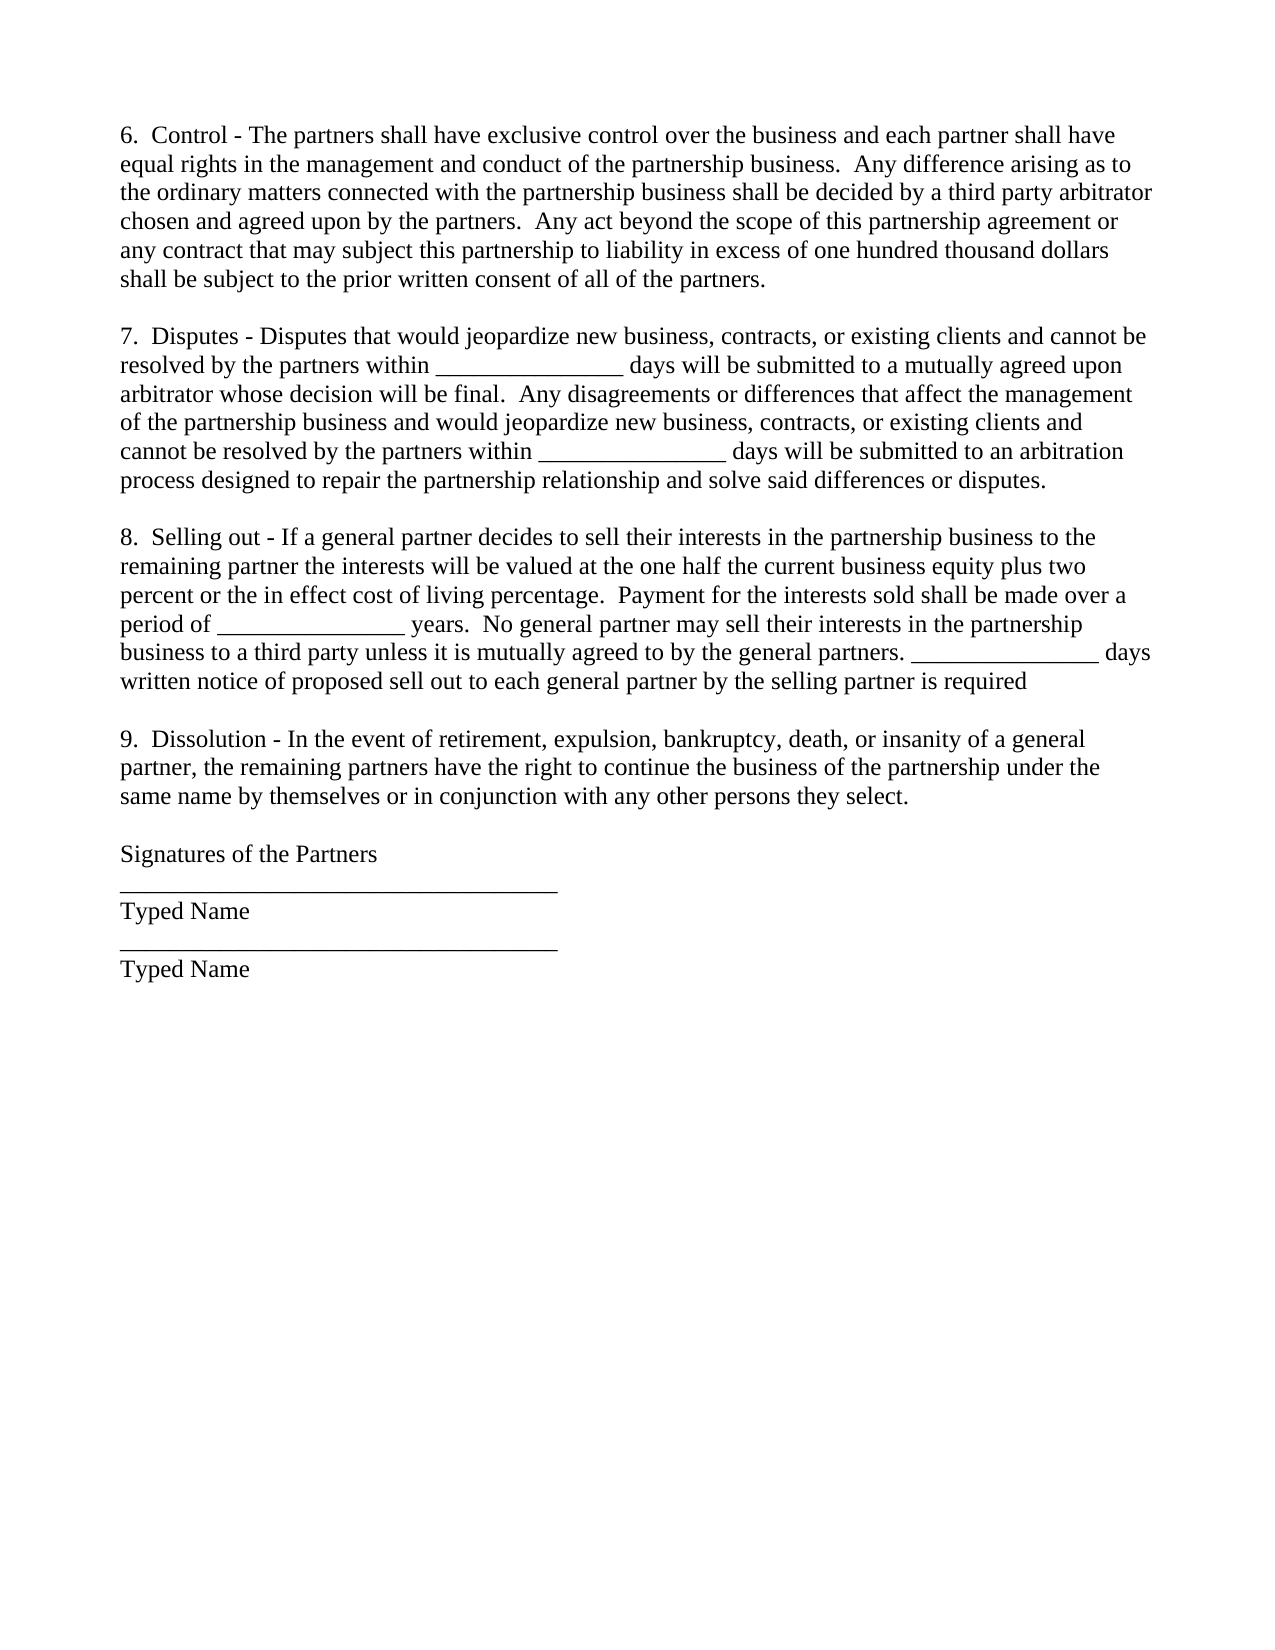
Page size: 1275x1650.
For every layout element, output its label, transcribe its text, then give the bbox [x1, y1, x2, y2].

text 6. Control - The partners shall have exclusive control over the business and each partner shall have equal rights in the management and conduct of the partnership business. Any difference arising as to the ordinary matters connected with the partnership business shall be decided by a third party arbitrator chosen and agreed upon by the partners. Any act beyond the scope of this partnership agreement or any contract that may subject this partnership to liability in excess of one hundred thousand dollars shall be subject to the prior written consent of all of the partners. [120, 120, 1155, 292]
text ___________________________________ [120, 925, 1155, 954]
text 8. Selling out - If a general partner decides to sell their interests in the partnership business to the remaining partner the interests will be valued at the one half the current business equity plus two percent or the in effect cost of living percentage. Payment for the interests sold shall be made over a period of _______________ years. No general partner may sell their interests in the partnership business to a third party unless it is mutually agreed to by the general partners. _______________ days written notice of proposed sell out to each general partner by the selling partner is required [120, 522, 1155, 695]
text ___________________________________ [120, 867, 1155, 896]
text Typed Name [120, 954, 1155, 982]
text 7. Disputes - Disputes that would jeopardize new business, contracts, or existing clients and cannot be resolved by the partners within _______________ days will be submitted to a mutually agreed upon [120, 321, 1155, 379]
text cannot be resolved by the partners within _______________ days will be submitted to an arbitration process designed to repair the partnership relationship and solve said differences or disputes. [120, 436, 1155, 494]
text Signatures of the Partners [120, 839, 1155, 867]
text Typed Name [120, 896, 1155, 925]
text arbitrator whose decision will be final. Any disagreements or differences that affect the management of the partnership business and would jeopardize new business, contracts, or existing clients and [120, 379, 1155, 436]
text 9. Dissolution - In the event of retirement, expulsion, bankruptcy, death, or insanity of a general partner, the remaining partners have the right to continue the business of the partnership under the same name by themselves or in conjunction with any other persons they select. [120, 724, 1155, 810]
